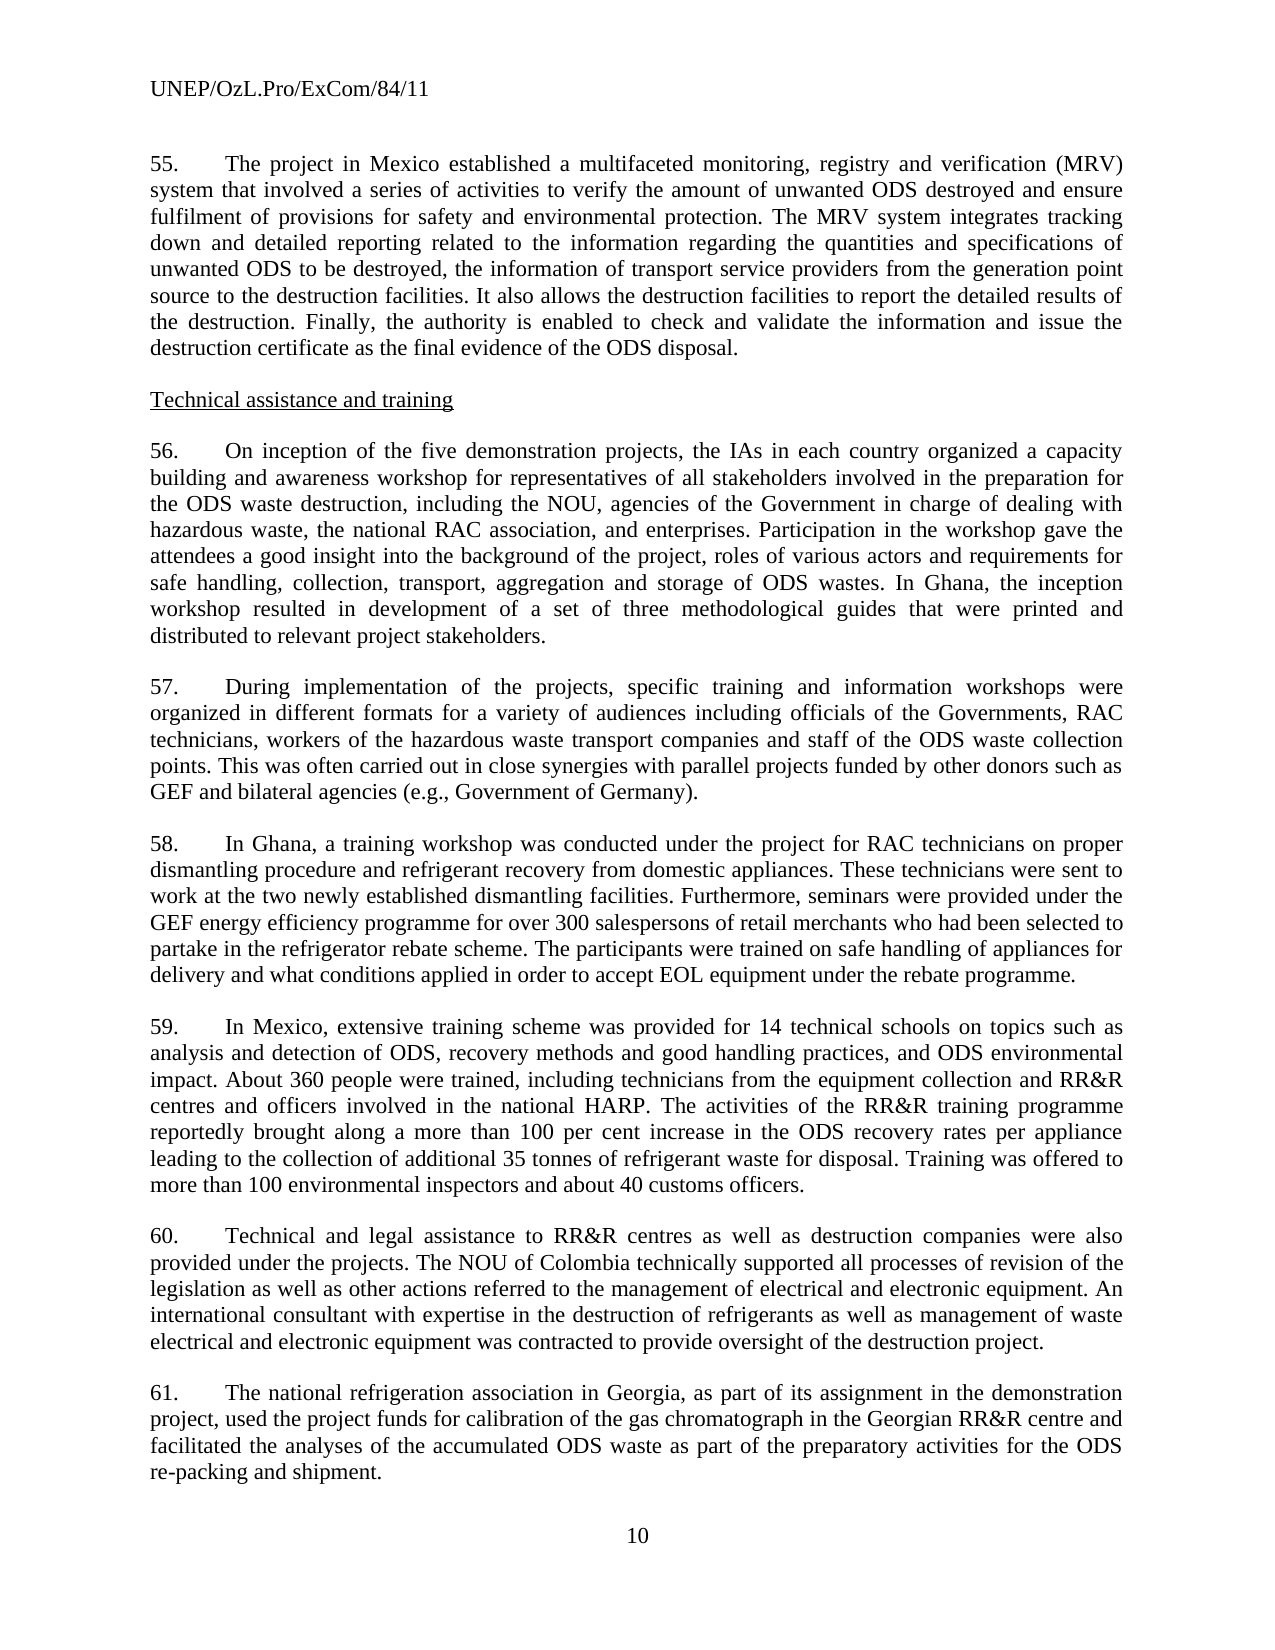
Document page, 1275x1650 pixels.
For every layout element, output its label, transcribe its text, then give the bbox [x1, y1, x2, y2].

list The project in Mexico established a multifaceted monitoring, registry and verification (MRV) system that involved a series of activities to verify the amount of unwanted ODS destroyed and ensure fulfilment of provisions for safety and environmental protection. The MRV system integrates tracking down and detailed reporting related to the information regarding the quantities and specifications of unwanted ODS to be destroyed, the information of transport service providers from the generation point source to the destruction facilities. It also allows the destruction facilities to report the detailed results of the destruction. Finally, the authority is enabled to check and validate the information and issue the destruction certificate as the final evidence of the ODS disposal. [150, 150, 1125, 361]
list In Mexico, extensive training scheme was provided for 14 technical schools on topics such as analysis and detection of ODS, recovery methods and good handling practices, and ODS environmental impact. About 360 people were trained, including technicians from the equipment collection and RR&R centres and officers involved in the national HARP. The activities of the RR&R training programme reportedly brought along a more than 100 per cent increase in the ODS recovery rates per appliance leading to the collection of additional 35 tonnes of refrigerant waste for disposal. Training was offered to more than 100 environmental inspectors and about 40 customs officers. [150, 1013, 1125, 1197]
list On inception of the five demonstration projects, the IAs in each country organized a capacity building and awareness workshop for representatives of all stakeholders involved in the preparation for the ODS waste destruction, including the NOU, agencies of the Government in charge of dealing with hazardous waste, the national RAC association, and enterprises. Participation in the workshop gave the attendees a good insight into the background of the project, roles of various actors and requirements for safe handling, collection, transport, aggregation and storage of ODS wastes. In Ghana, the inception workshop resulted in development of a set of three methodological guides that were printed and distributed to relevant project stakeholders. [150, 437, 1125, 648]
list During implementation of the projects, specific training and information workshops were organized in different formats for a variety of audiences including officials of the Governments, RAC technicians, workers of the hazardous waste transport companies and staff of the ODS waste collection points. This was often carried out in close synergies with parallel projects funded by other donors such as GEF and bilateral agencies (e.g., Government of Germany). [150, 673, 1125, 805]
list In Ghana, a training workshop was conducted under the project for RAC technicians on proper dismantling procedure and refrigerant recovery from domestic appliances. These technicians were sent to work at the two newly established dismantling facilities. Furthermore, seminars were provided under the GEF energy efficiency programme for over 300 salespersons of retail merchants who had been selected to partake in the refrigerator rebate scheme. The participants were trained on safe handling of appliances for delivery and what conditions applied in order to accept EOL equipment under the rebate programme. [150, 830, 1125, 988]
list The national refrigeration association in Georgia, as part of its assignment in the demonstration project, used the project funds for calibration of the gas chromatograph in the Georgian RR&R centre and facilitated the analyses of the accumulated ODS waste as part of the preparatory activities for the ODS re-packing and shipment. [150, 1379, 1125, 1484]
text Technical assistance and training [150, 386, 1125, 412]
list Technical and legal assistance to RR&R centres as well as destruction companies were also provided under the projects. The NOU of Colombia technically supported all processes of revision of the legislation as well as other actions referred to the management of electrical and electronic equipment. An international consultant with expertise in the destruction of refrigerants as well as management of waste electrical and electronic equipment was contracted to provide oversight of the destruction project. [150, 1222, 1125, 1354]
